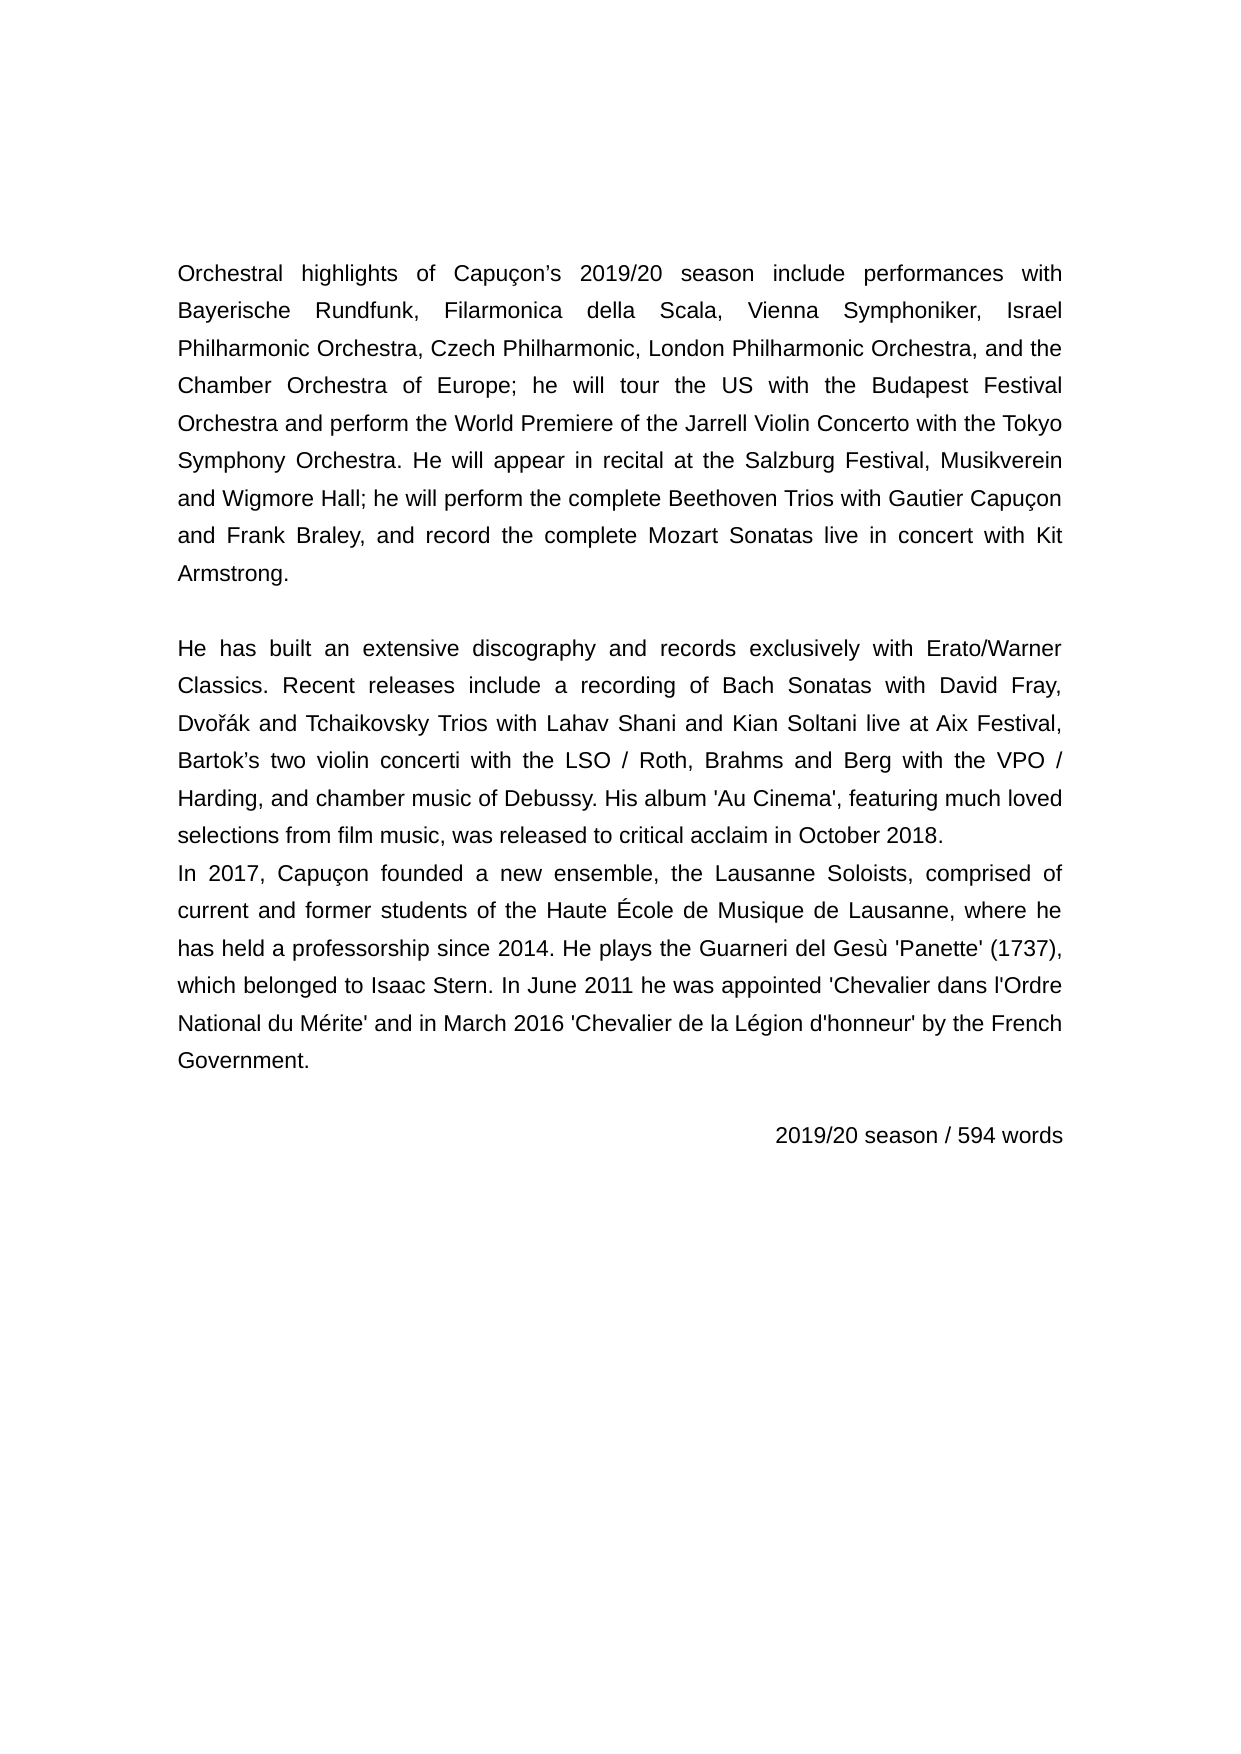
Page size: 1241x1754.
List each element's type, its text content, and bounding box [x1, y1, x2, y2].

text 2019/20 season / 594 words [177, 1117, 1063, 1154]
text In 2017, Capuçon founded a new ensemble, the Lausanne Soloists, comprised of current and former students of the Haute École de Musique de Lausanne, where he has held a professorship since 2014. He plays the Guarneri del Gesù 'Panette' (1737), which belonged to Isaac Stern. In June 2011 he was appointed 'Chevalier dans l'Ordre National du Mérite' and in March 2016 'Chevalier de la Légion d'honneur' by the French Government. [177, 854, 1063, 1079]
text Orchestral highlights of Capuçon’s 2019/20 season include performances with Bayerische Rundfunk, Filarmonica della Scala, Vienna Symphoniker, Israel Philharmonic Orchestra, Czech Philharmonic, London Philharmonic Orchestra, and the Chamber Orchestra of Europe; he will tour the US with the Budapest Festival Orchestra and perform the World Premiere of the Jarrell Violin Concerto with the Tokyo Symphony Orchestra. He will appear in recital at the Salzburg Festival, Musikverein and Wigmore Hall; he will perform the complete Beethoven Trios with Gautier Capuçon and Frank Braley, and record the complete Mozart Sonatas live in concert with Kit Armstrong. [177, 254, 1063, 592]
text He has built an extensive discography and records exclusively with Erato/Warner Classics. Recent releases include a recording of Bach Sonatas with David Fray, Dvořák and Tchaikovsky Trios with Lahav Shani and Kian Soltani live at Aix Festival, Bartok’s two violin concerti with the LSO / Roth, Brahms and Berg with the VPO / Harding, and chamber music of Debussy. His album 'Au Cinema', featuring much loved selections from film music, was released to critical acclaim in October 2018. [177, 629, 1063, 854]
